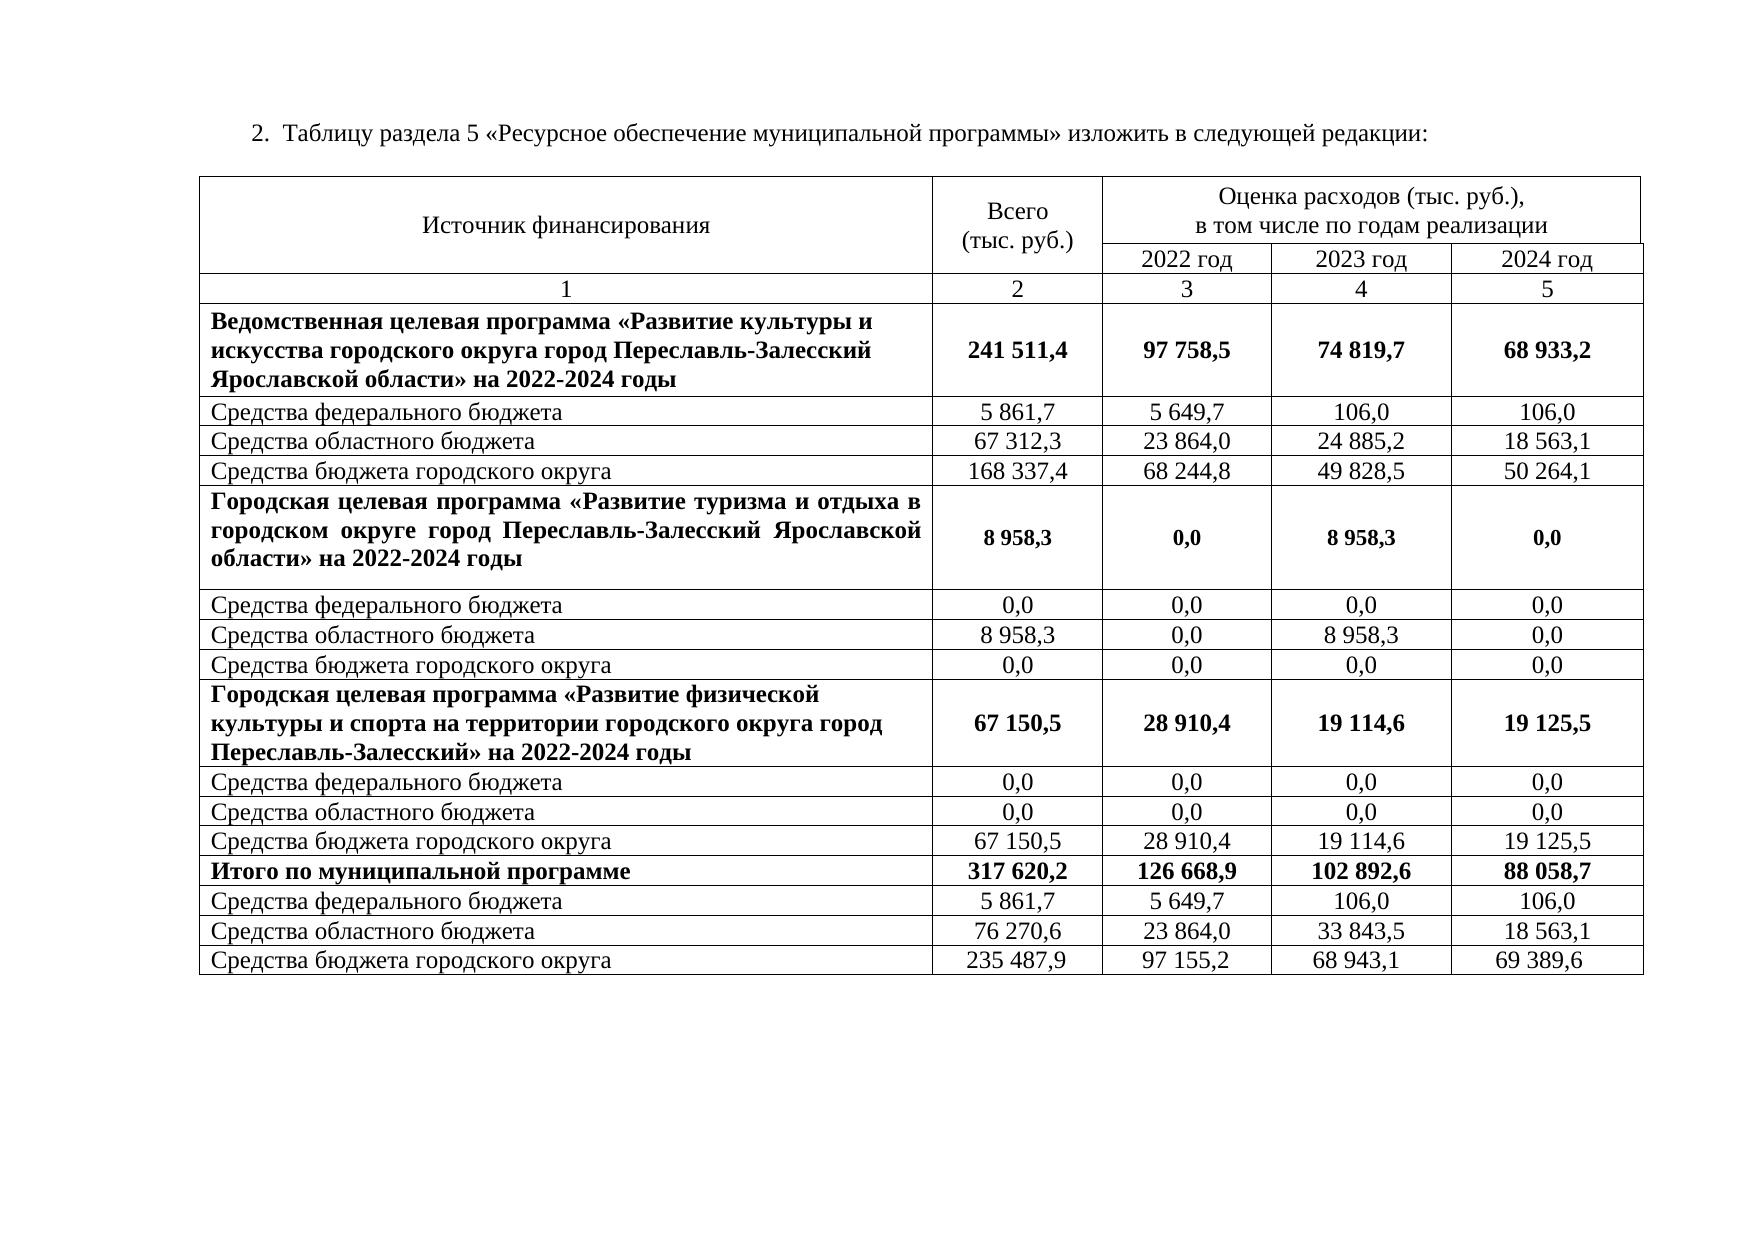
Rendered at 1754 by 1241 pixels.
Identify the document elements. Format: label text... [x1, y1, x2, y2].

table_cell 0,0 [1103, 486, 1271, 589]
table_cell 19 125,5 [1452, 826, 1643, 855]
table_cell Средства бюджета городского округа [200, 456, 932, 485]
table_cell 0,0 [1452, 797, 1643, 825]
table_cell 67 150,5 [933, 826, 1102, 855]
table_cell 0,0 [1452, 620, 1643, 649]
table_cell 97 155,2 [1103, 946, 1271, 974]
table_cell 0,0 [1103, 590, 1271, 619]
table_cell 0,0 [1452, 767, 1643, 796]
table_cell 18 563,1 [1452, 426, 1643, 455]
table_cell 0,0 [1272, 767, 1451, 796]
table_cell 0,0 [1103, 767, 1271, 796]
table_cell 67 150,5 [933, 680, 1102, 766]
table_cell 68 244,8 [1103, 456, 1271, 485]
table_cell 8 958,3 [933, 486, 1102, 589]
table_cell 0,0 [933, 650, 1102, 678]
table_cell 19 114,6 [1272, 680, 1451, 766]
table_cell Средства бюджета городского округа [200, 650, 932, 678]
table_cell 126 668,9 [1103, 856, 1271, 885]
table_cell 0,0 [1103, 650, 1271, 678]
table_cell Ведомственная целевая программа «Развитие культуры и искусства городского округа город Переславль-Залесский Ярославской области» на 2022-2024 годы [200, 304, 932, 396]
table_cell 8 958,3 [1272, 486, 1451, 589]
table_cell 0,0 [1103, 620, 1271, 649]
table_cell 317 620,2 [933, 856, 1102, 885]
table_cell Средства областного бюджета [200, 916, 932, 944]
table_cell Средства областного бюджета [200, 797, 932, 825]
table_cell 5 [1452, 274, 1643, 303]
table_cell 2024 год [1452, 244, 1643, 273]
table_cell 5 861,7 [933, 886, 1102, 915]
table_cell 8 958,3 [933, 620, 1102, 649]
table_cell 69 389,6 [1452, 946, 1643, 974]
table_cell 23 864,0 [1103, 916, 1271, 944]
table_cell 1 [200, 274, 932, 303]
table_cell Средства областного бюджета [200, 426, 932, 455]
table_cell 19 125,5 [1452, 680, 1643, 766]
table_cell 68 933,2 [1452, 304, 1643, 396]
table_cell 4 [1272, 274, 1451, 303]
table_cell Средства областного бюджета [200, 620, 932, 649]
table_cell Средства федерального бюджета [200, 397, 932, 425]
table_cell 3 [1103, 274, 1271, 303]
table_cell Средства федерального бюджета [200, 886, 932, 915]
table_cell 0,0 [1452, 650, 1643, 678]
table_cell 0,0 [1103, 797, 1271, 825]
table_cell 50 264,1 [1452, 456, 1643, 485]
table_cell Средства бюджета городского округа [200, 826, 932, 855]
table_cell 2022 год [1103, 244, 1271, 273]
table_header Источник финансирования [200, 177, 932, 273]
table_cell 106,0 [1452, 397, 1643, 425]
table_cell 5 649,7 [1103, 397, 1271, 425]
table_cell 241 511,4 [933, 304, 1102, 396]
table_cell 19 114,6 [1272, 826, 1451, 855]
table_cell 106,0 [1272, 397, 1451, 425]
text 2. Таблицу раздела 5 «Ресурсное обеспечение муниципальной программы» изложить в следующей редакции: [177, 118, 1665, 147]
table_cell Городская целевая программа «Развитие физической культуры и спорта на территории городского округа город Переславль-Залесский» на 2022-2024 годы [200, 680, 932, 766]
table_cell 49 828,5 [1272, 456, 1451, 485]
table_cell Итого по муниципальной программе [200, 856, 932, 885]
table_cell 0,0 [933, 797, 1102, 825]
table_cell 5 861,7 [933, 397, 1102, 425]
table_cell 0,0 [1272, 797, 1451, 825]
table_cell 0,0 [1452, 486, 1643, 589]
table_cell 88 058,7 [1452, 856, 1643, 885]
table_cell 235 487,9 [933, 946, 1102, 974]
table_cell 74 819,7 [1272, 304, 1451, 396]
table_cell 0,0 [933, 590, 1102, 619]
table_cell 0,0 [1272, 650, 1451, 678]
table_cell 24 885,2 [1272, 426, 1451, 455]
table_cell Средства бюджета городского округа [200, 946, 932, 974]
table_cell 28 910,4 [1103, 826, 1271, 855]
table_cell 67 312,3 [933, 426, 1102, 455]
table_cell 168 337,4 [933, 456, 1102, 485]
table_cell 102 892,6 [1272, 856, 1451, 885]
table_cell 8 958,3 [1272, 620, 1451, 649]
table_cell 2023 год [1272, 244, 1451, 273]
table_cell 18 563,1 [1452, 916, 1643, 944]
table_cell 106,0 [1272, 886, 1451, 915]
table_cell 0,0 [1272, 590, 1451, 619]
table_cell 2 [933, 274, 1102, 303]
table_header Всего (тыс. руб.) [933, 177, 1102, 273]
table_cell Городская целевая программа «Развитие туризма и отдыха в городском округе город Переславль-Залесский Ярославской области» на 2022-2024 годы [200, 486, 932, 589]
table_cell 0,0 [933, 767, 1102, 796]
table_cell 33 843,5 [1272, 916, 1451, 944]
table_cell 97 758,5 [1103, 304, 1271, 396]
table_cell 0,0 [1452, 590, 1643, 619]
table_cell Средства федерального бюджета [200, 767, 932, 796]
table_cell 5 649,7 [1103, 886, 1271, 915]
table_cell 76 270,6 [933, 916, 1102, 944]
table_cell 68 943,1 [1272, 946, 1451, 974]
table_header Оценка расходов (тыс. руб.), в том числе по годам реализации [1103, 177, 1640, 243]
table_cell 23 864,0 [1103, 426, 1271, 455]
table_cell 106,0 [1452, 886, 1643, 915]
table_cell 28 910,4 [1103, 680, 1271, 766]
table_cell Средства федерального бюджета [200, 590, 932, 619]
